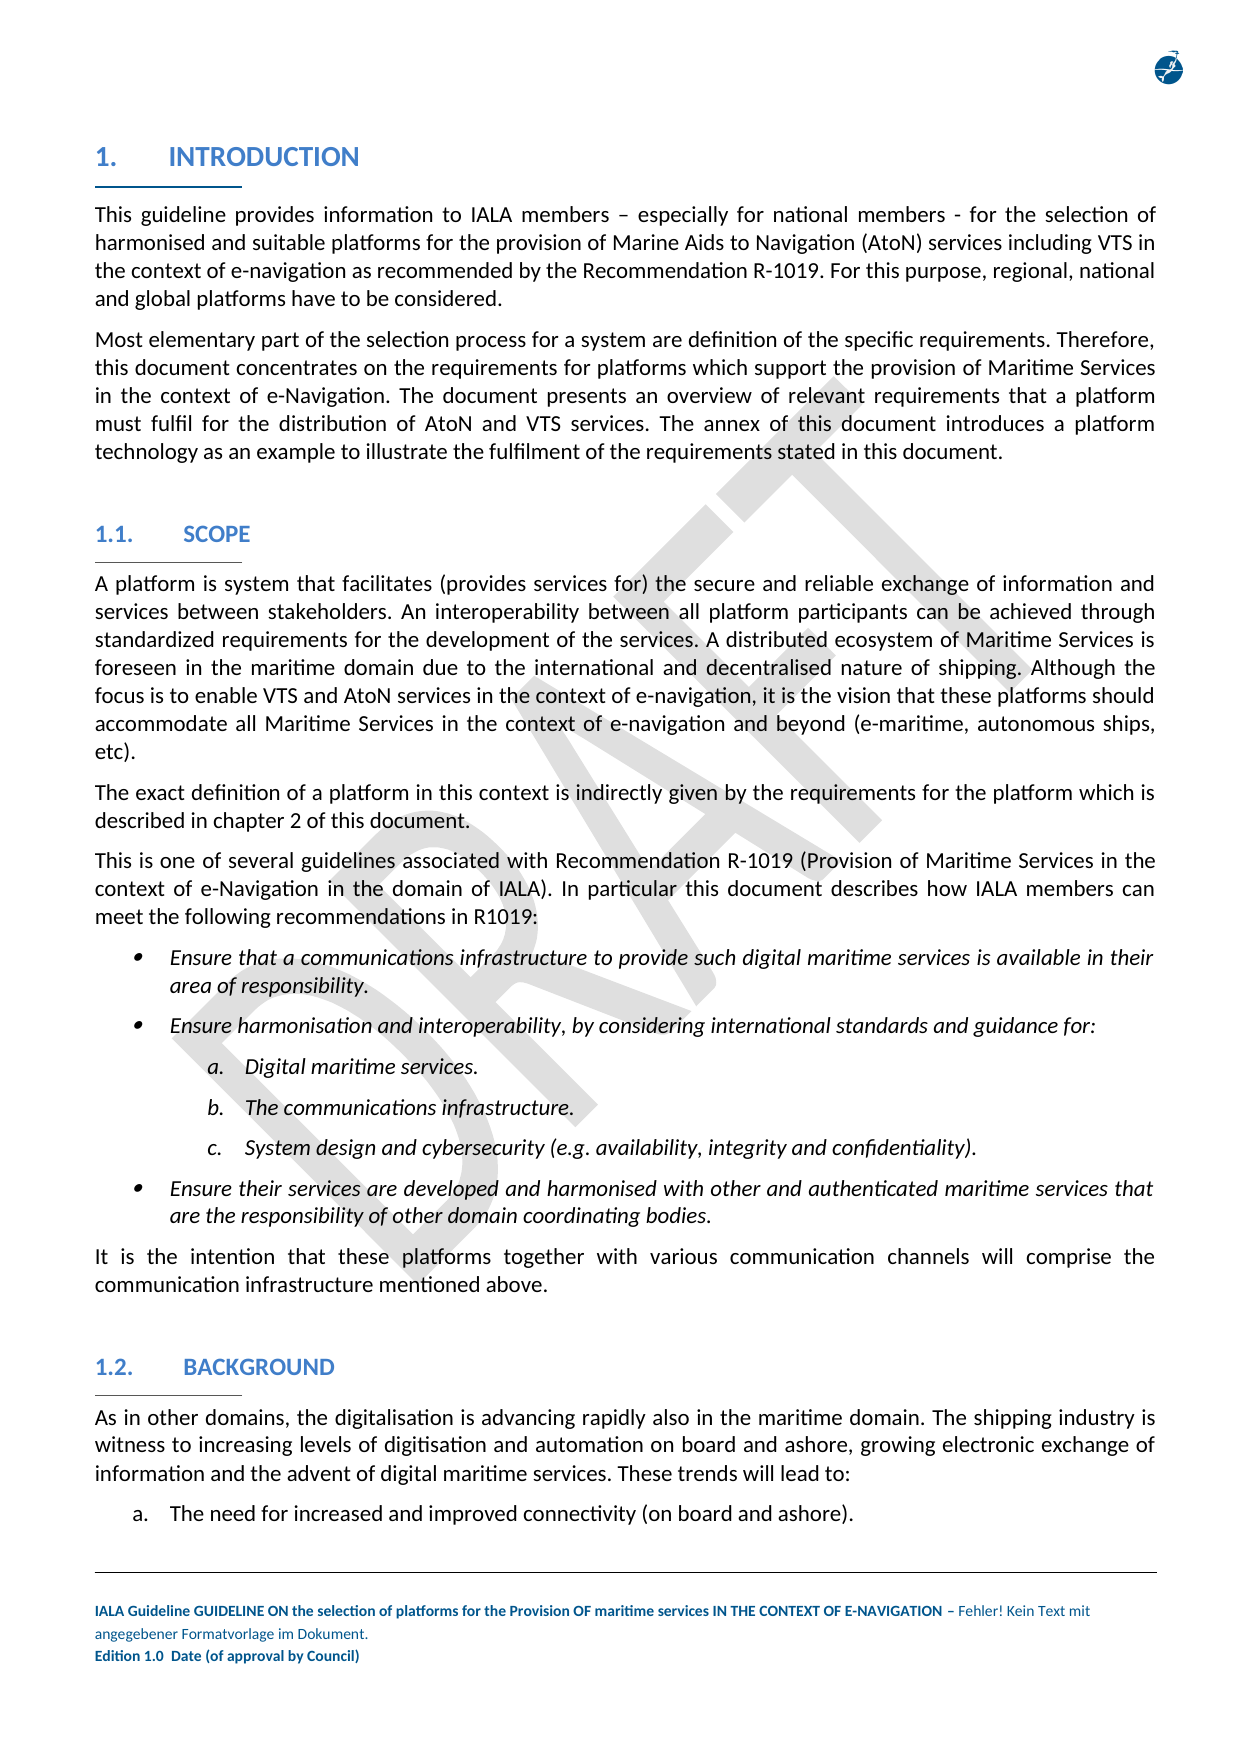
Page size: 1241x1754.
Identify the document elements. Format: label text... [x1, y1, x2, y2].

text Most elementary part of the selection process for a system are definition of the specific requirements. Therefore, this document concentrates on the requirements for platforms which support the provision of Maritime Services in the context of e-Navigation. The document presents an overview of relevant requirements that a platform must fulfil for the distribution of AtoN and VTS services. The annex of this document introduces a platform technology as an example to illustrate the fulfilment of the requirements stated in this document. [94, 325, 1157, 465]
text This is one of several guidelines associated with Recommendation R-1019 (Provision of Maritime Services in the context of e-Navigation in the domain of IALA). In particular this document describes how IALA members can meet the following recommendations in R1019: [94, 846, 1157, 931]
text The exact definition of a platform in this context is indirectly given by the requirements for the platform which is described in chapter 2 of this document. [94, 778, 1157, 834]
picture [1123, 0, 1241, 119]
list The communications infrastructure. [207, 1093, 1157, 1121]
list Ensure their services are developed and harmonised with other and authenticated maritime services that are the responsibility of other domain coordinating bodies. [132, 1174, 1157, 1230]
text This guideline provides information to IALA members – especially for national members - for the selection of harmonised and suitable platforms for the provision of Marine Aids to Navigation (AtoN) services including VTS in the context of e-navigation as recommended by the Recommendation R-1019. For this purpose, regional, national and global platforms have to be considered. [94, 200, 1157, 312]
list Digital maritime services. [207, 1052, 1157, 1080]
subtitle Scope [94, 518, 1157, 548]
text As in other domains, the digitalisation is advancing rapidly also in the maritime domain. The shipping industry is witness to increasing levels of digitisation and automation on board and ashore, growing electronic exchange of information and the advent of digital maritime services. These trends will lead to: [94, 1403, 1157, 1487]
subtitle Background [94, 1351, 1157, 1382]
list Ensure harmonisation and interoperability, by considering international standards and guidance for: [132, 1012, 1157, 1039]
list System design and cybersecurity (e.g. availability, integrity and confidentiality). [207, 1133, 1157, 1161]
text It is the intention that these platforms together with various communication channels will comprise the communication infrastructure mentioned above. [94, 1242, 1157, 1298]
text A platform is system that facilitates (provides services for) the secure and reliable exchange of information and services between stakeholders. An interoperability between all platform participants can be achieved through standardized requirements for the development of the services. A distributed ecosystem of Maritime Services is foreseen in the maritime domain due to the international and decentralised nature of shipping. Although the focus is to enable VTS and AtoN services in the context of e-navigation, it is the vision that these platforms should accommodate all Maritime Services in the context of e-navigation and beyond (e-maritime, autonomous ships, etc). [94, 569, 1157, 765]
list The need for increased and improved connectivity (on board and ashore). [132, 1499, 1157, 1527]
list Ensure that a communications infrastructure to provide such digital maritime services is available in their area of responsibility. [132, 943, 1157, 999]
subtitle Introduction [94, 138, 1157, 174]
